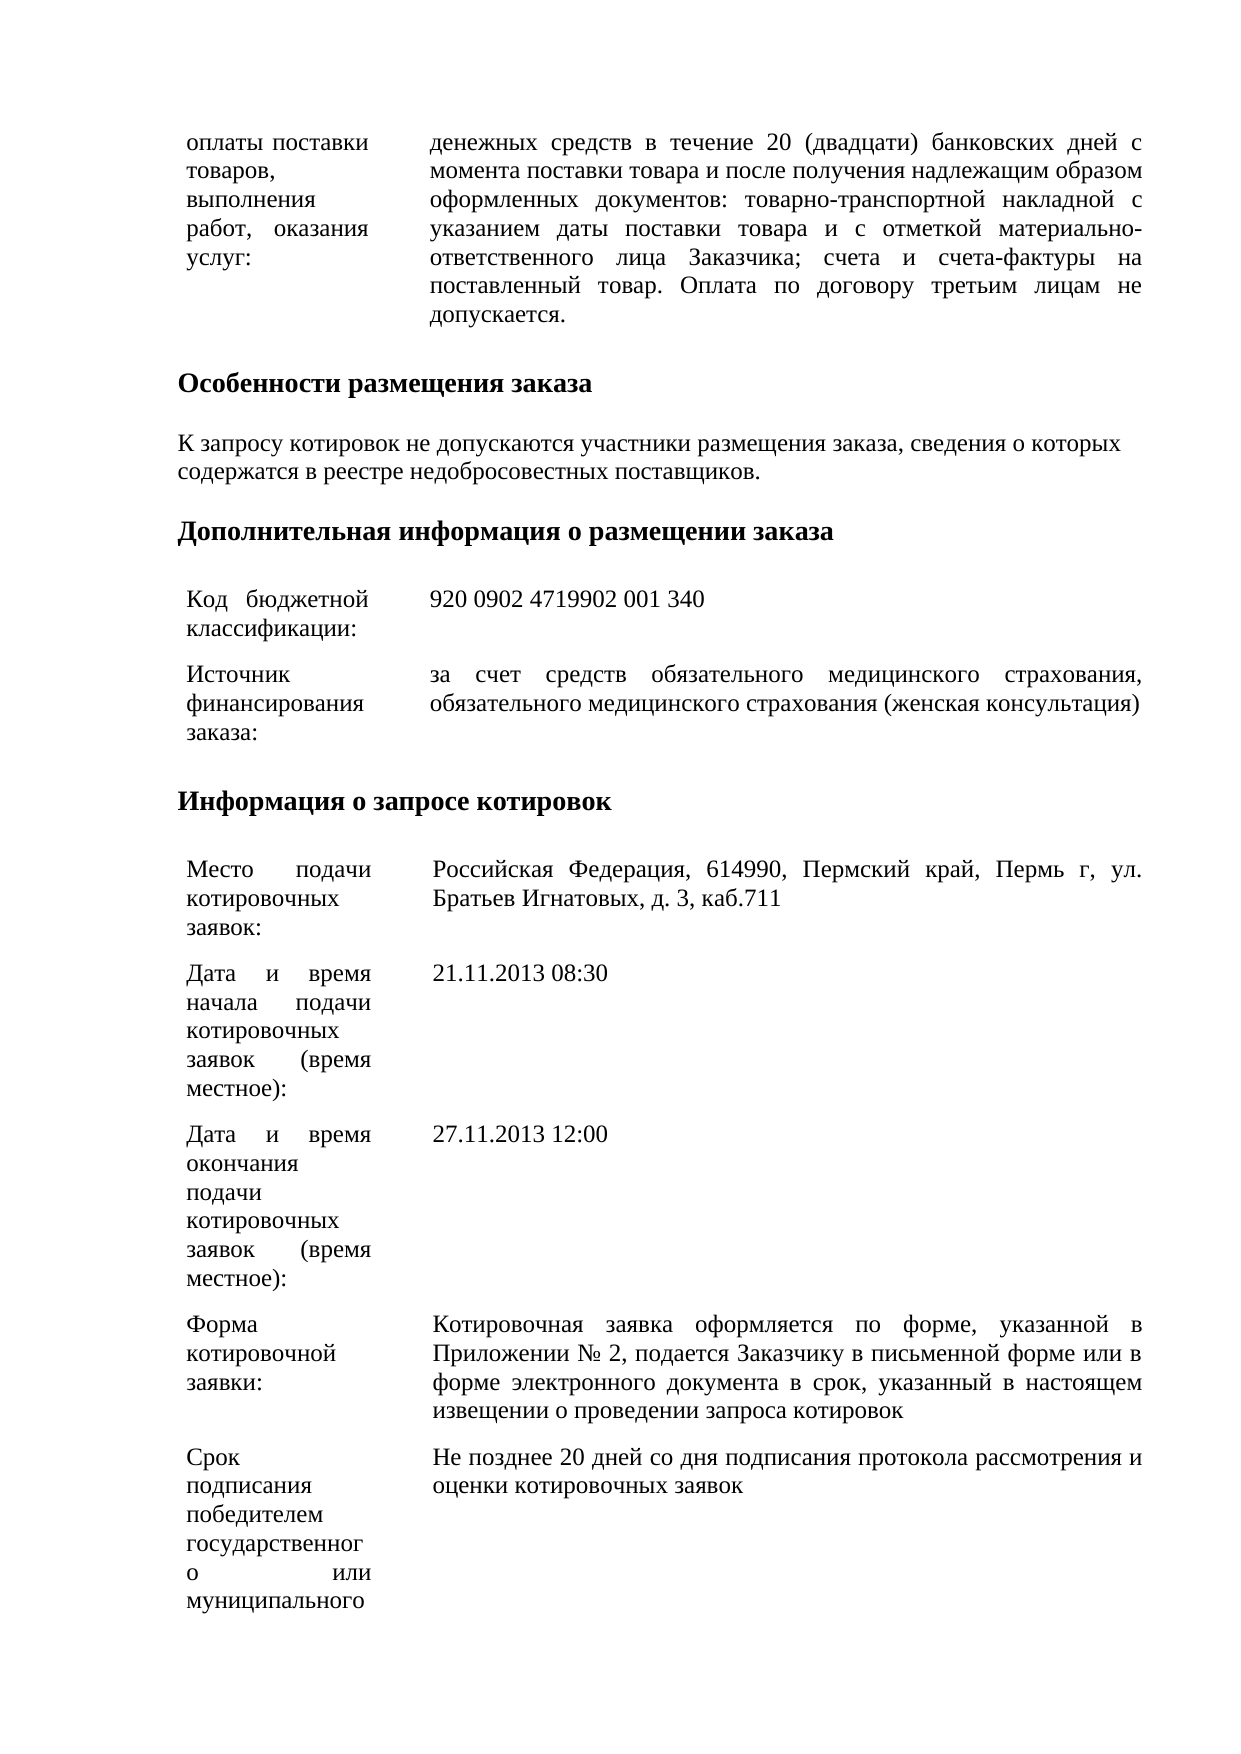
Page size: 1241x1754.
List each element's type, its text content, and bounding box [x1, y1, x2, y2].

table_header Код бюджетной классификации: [177, 576, 421, 651]
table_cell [424, 1433, 1152, 1623]
table_cell за счет средств обязательного медицинского страхования, обязательного медицинского страхования (женская консультация) [421, 651, 1152, 754]
table_cell 21.11.2013 08:30 [424, 949, 1152, 1110]
table_cell Дата и время начала подачи котировочных заявок (время местное): [177, 949, 423, 1110]
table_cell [177, 118, 421, 337]
table_header Место подачи котировочных заявок: [177, 845, 423, 949]
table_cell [177, 1433, 423, 1623]
text Информация о запросе котировок [177, 784, 1152, 816]
table_cell 27.11.2013 12:00 [424, 1110, 1152, 1300]
table_cell Форма котировочной заявки: [177, 1300, 423, 1433]
table_header 920 0902 4719902 001 340 [421, 576, 1152, 651]
text Особенности размещения заказа [177, 366, 1152, 398]
table_header Российская Федерация, 614990, Пермский край, Пермь г, ул. Братьев Игнатовых, д. 3, каб.711 [424, 845, 1152, 949]
text Дополнительная информация о размещении заказа [177, 514, 1152, 547]
text К запросу котировок не допускаются участники размещения заказа, сведения о которых содержатся в реестре недобросовестных поставщиков. [177, 428, 1152, 485]
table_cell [421, 118, 1152, 337]
table_cell Котировочная заявка оформляется по форме, указанной в Приложении № 2, подается Заказчику в письменной форме или в форме электронного документа в срок, указанный в настоящем извещении о проведении запроса котировок [424, 1300, 1152, 1433]
table_cell Дата и время окончания подачи котировочных заявок (время местное): [177, 1110, 423, 1300]
table_cell Источник финансирования заказа: [177, 651, 421, 754]
